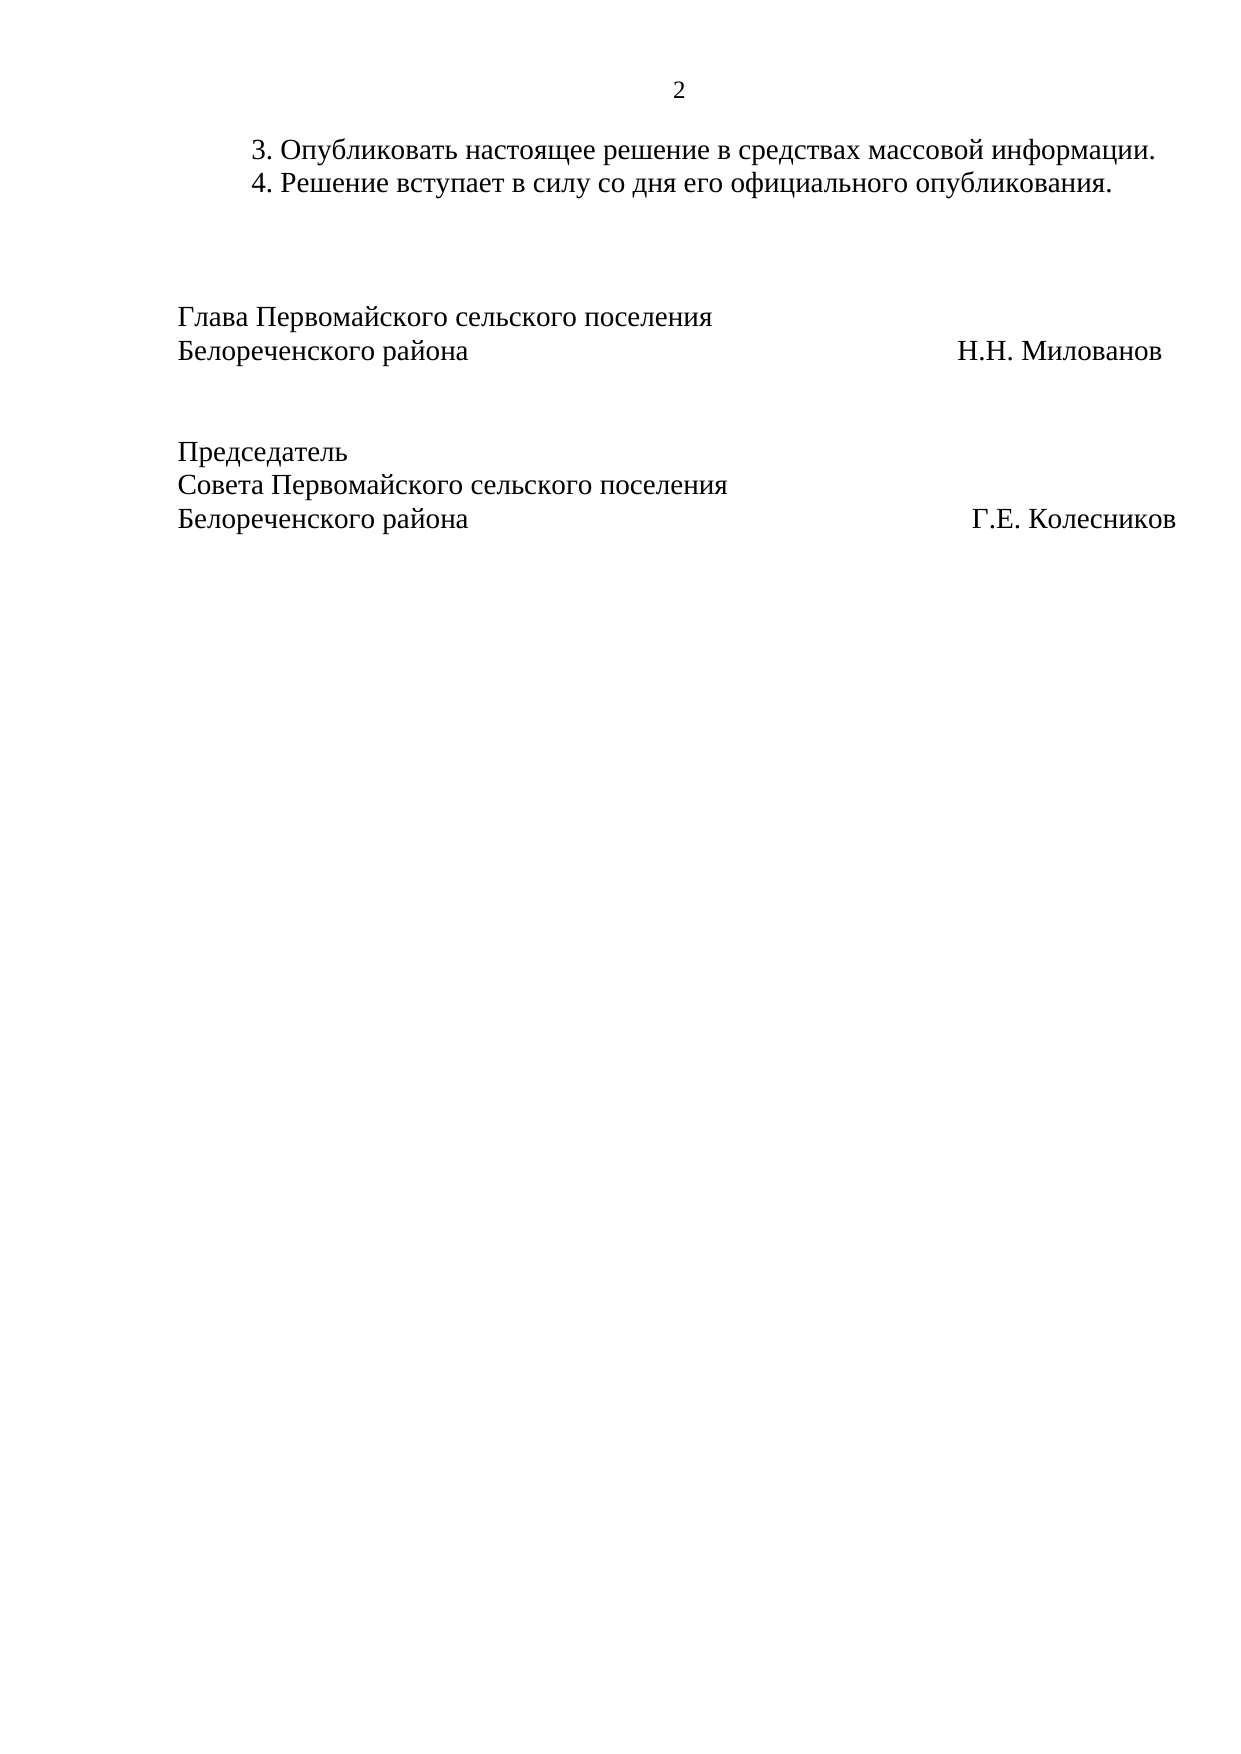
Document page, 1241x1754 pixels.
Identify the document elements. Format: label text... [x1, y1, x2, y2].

text 4. Решение вступает в силу со дня его официального опубликования. [177, 165, 1181, 199]
text Совета Первомайского сельского поселения [177, 467, 1181, 501]
text Белореченского района Г.Е. Колесников [177, 501, 1181, 534]
text Глава Первомайского сельского поселения [177, 299, 1181, 333]
text Председатель [177, 434, 1181, 467]
text Белореченского района Н.Н. Милованов [177, 333, 1181, 367]
text 3. Опубликовать настоящее решение в средствах массовой информации. [177, 132, 1181, 165]
